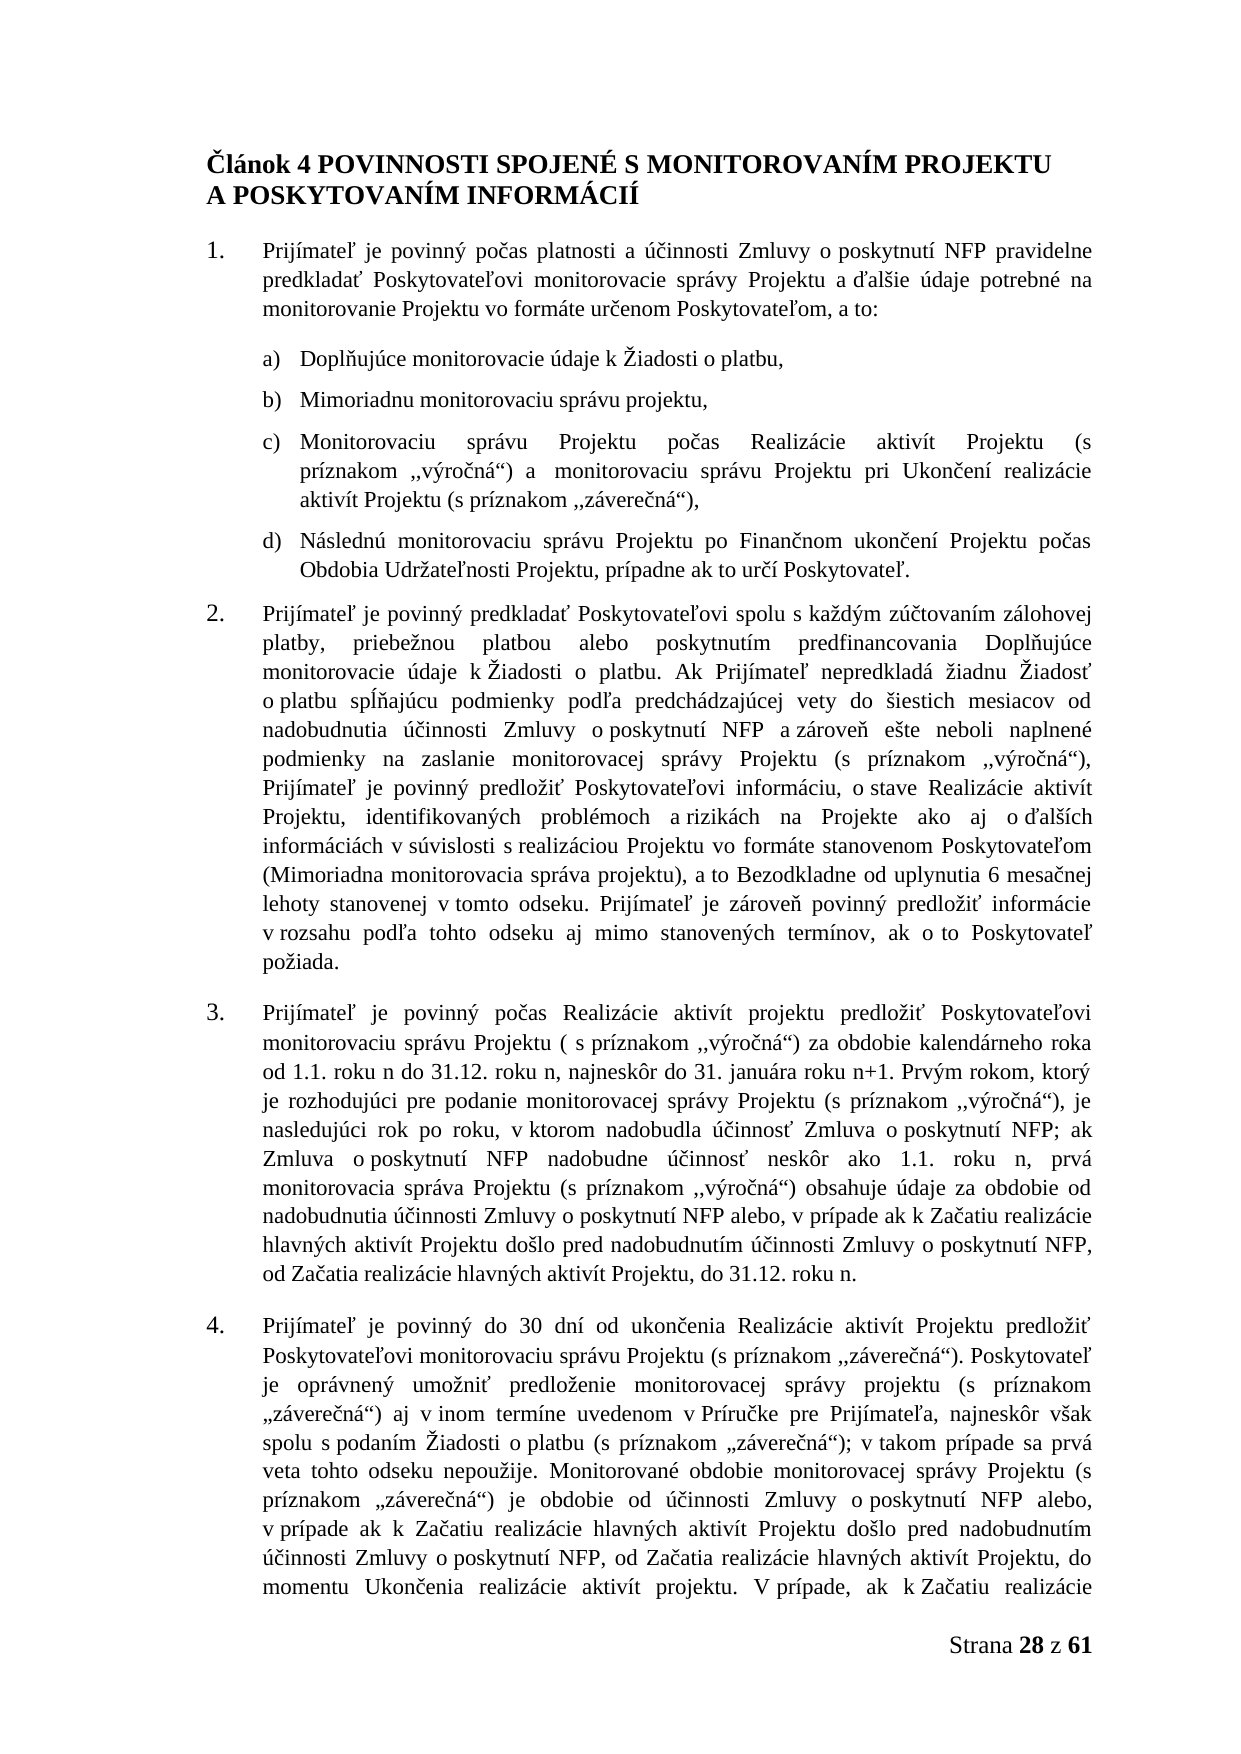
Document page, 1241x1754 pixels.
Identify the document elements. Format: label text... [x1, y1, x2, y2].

list Následnú monitorovaciu správu Projektu po Finančnom ukončení Projektu počas Obdobia Udržateľnosti Projektu, prípadne ak to určí Poskytovateľ. [262, 527, 1092, 583]
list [206, 1310, 1092, 1600]
list Monitorovaciu správu Projektu počas Realizácie aktivít Projektu (s príznakom ,,výročná“) a monitorovaciu správu Projektu pri Ukončení realizácie aktivít Projektu (s príznakom ,,záverečná“), [262, 428, 1092, 512]
list Prijímateľ je povinný počas Realizácie aktivít projektu predložiť Poskytovateľovi monitorovaciu správu Projektu ( s príznakom ,,výročná“) za obdobie kalendárneho roka od 1.1. roku n do 31.12. roku n, najneskôr do 31. januára roku n+1. Prvým rokom, ktorý je rozhodujúci pre podanie monitorovacej správy Projektu (s príznakom ,,výročná“), je nasledujúci rok po roku, v ktorom nadobudla účinnosť Zmluva o poskytnutí NFP; ak Zmluva o poskytnutí NFP nadobudne účinnosť neskôr ako 1.1. roku n, prvá monitorovacia správa Projektu (s príznakom ,,výročná“) obsahuje údaje za obdobie od nadobudnutia účinnosti Zmluvy o poskytnutí NFP alebo, v prípade ak k Začatiu realizácie hlavných aktivít Projektu došlo pred nadobudnutím účinnosti Zmluvy o poskytnutí NFP, od Začatia realizácie hlavných aktivít Projektu, do 31.12. roku n. [206, 997, 1092, 1287]
subtitle Článok 4 POVINNOSTI SPOJENÉ S MONITOROVANÍM PROJEKTU A POSKYTOVANÍM INFORMÁCIÍ [206, 148, 1092, 210]
list Doplňujúce monitorovacie údaje k Žiadosti o platbu, [262, 345, 1092, 371]
list Mimoriadnu monitorovaciu správu projektu, [262, 387, 1092, 413]
list Prijímateľ je povinný predkladať Poskytovateľovi spolu s každým zúčtovaním zálohovej platby, priebežnou platbou alebo poskytnutím predfinancovania Doplňujúce monitorovacie údaje k Žiadosti o platbu. Ak Prijímateľ nepredkladá žiadnu Žiadosť o platbu spĺňajúcu podmienky podľa predchádzajúcej vety do šiestich mesiacov od nadobudnutia účinnosti Zmluvy o poskytnutí NFP a zároveň ešte neboli naplnené podmienky na zaslanie monitorovacej správy Projektu (s príznakom ,,výročná“), Prijímateľ je povinný predložiť Poskytovateľovi informáciu, o stave Realizácie aktivít Projektu, identifikovaných problémoch a rizikách na Projekte ako aj o ďalších informáciách v súvislosti s realizáciou Projektu vo formáte stanovenom Poskytovateľom (Mimoriadna monitorovacia správa projektu), a to Bezodkladne od uplynutia 6 mesačnej lehoty stanovenej v tomto odseku. Prijímateľ je zároveň povinný predložiť informácie v rozsahu podľa tohto odseku aj mimo stanovených termínov, ak o to Poskytovateľ požiada. [206, 598, 1092, 974]
list Prijímateľ je povinný počas platnosti a účinnosti Zmluvy o poskytnutí NFP pravidelne predkladať Poskytovateľovi monitorovacie správy Projektu a ďalšie údaje potrebné na monitorovanie Projektu vo formáte určenom Poskytovateľom, a to: [206, 235, 1092, 322]
